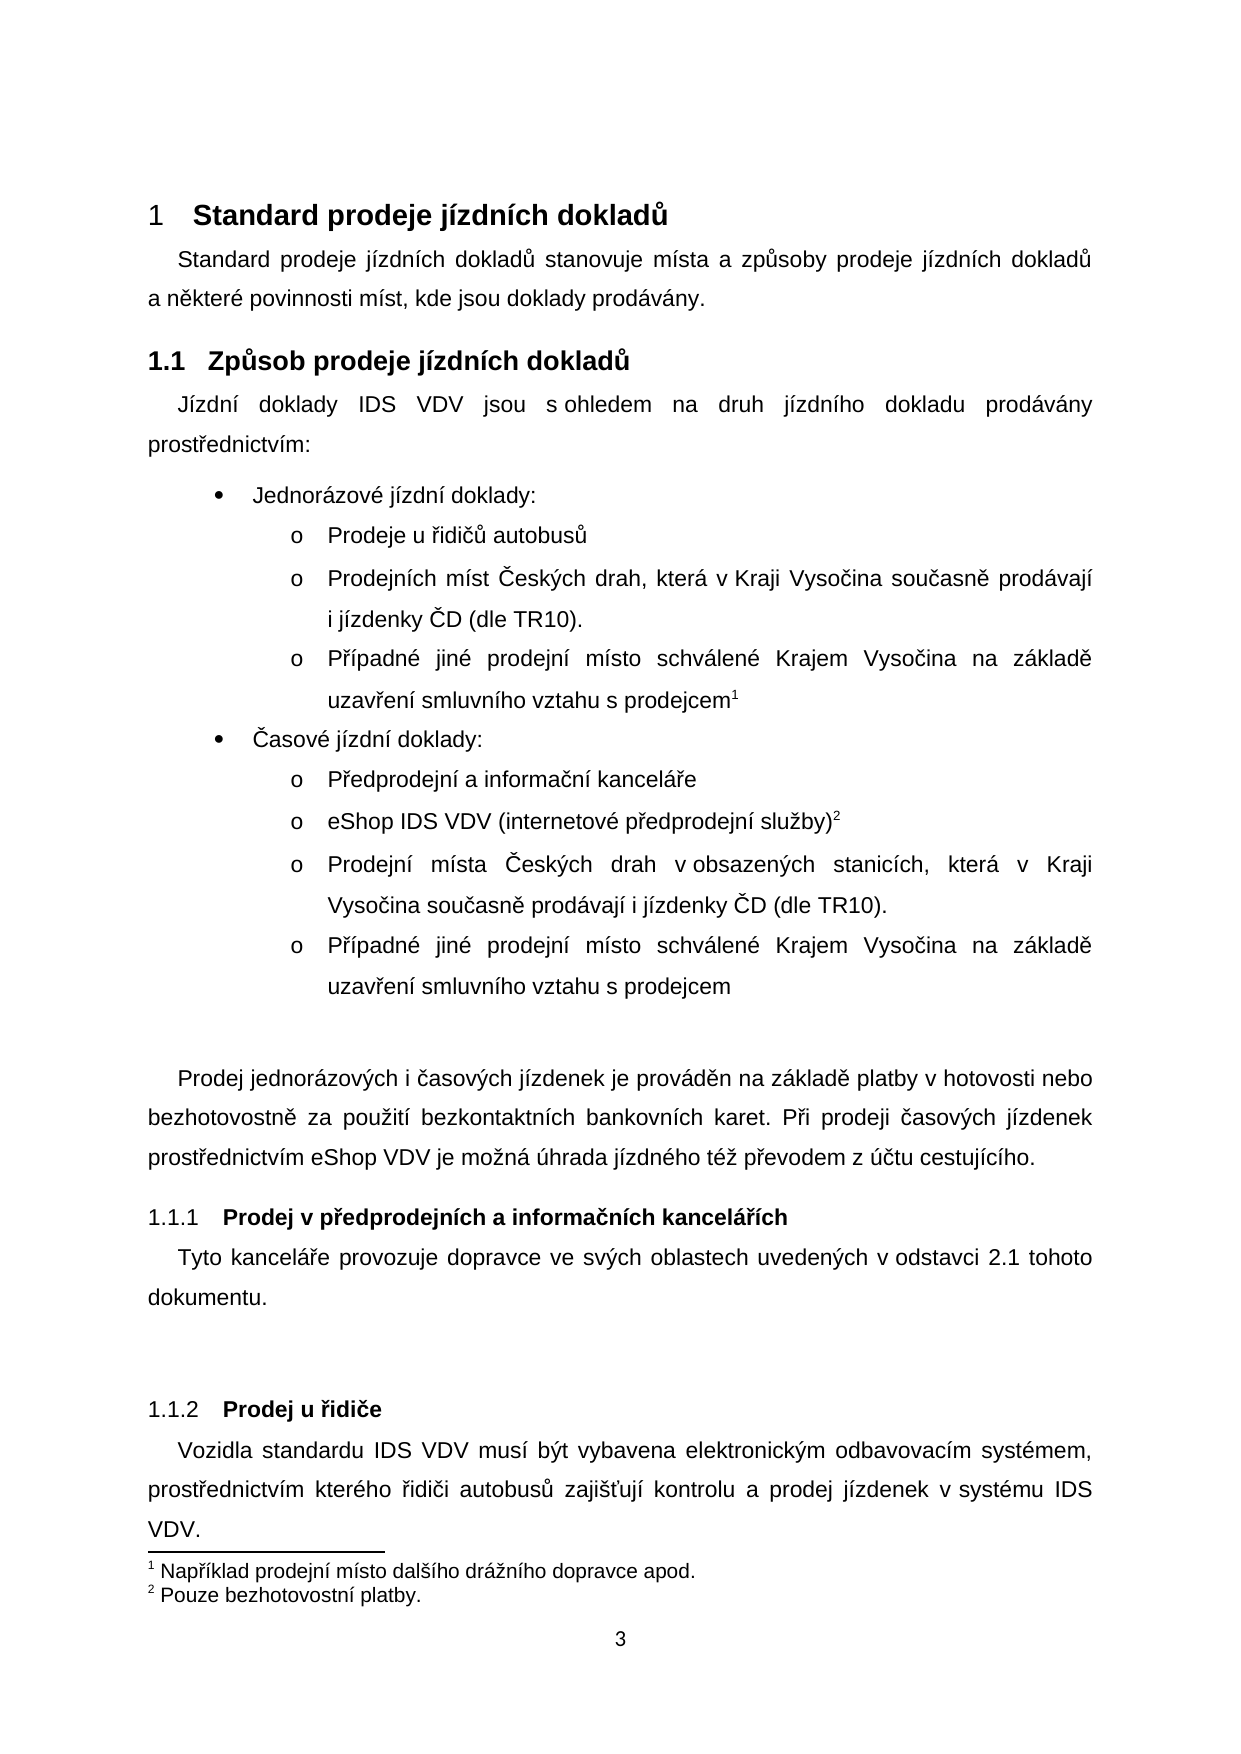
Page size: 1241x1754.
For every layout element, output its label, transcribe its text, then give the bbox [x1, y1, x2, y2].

text Jízdní doklady IDS VDV jsou s ohledem na druh jízdního dokladu prodávány prostřednictvím: [148, 391, 1093, 457]
subtitle Způsob prodeje jízdních dokladů [148, 345, 1093, 377]
text Standard prodeje jízdních dokladů stanovuje místa a způsoby prodeje jízdních dokladů a některé povinnosti míst, kde jsou doklady prodávány. [148, 246, 1093, 311]
subtitle Standard prodeje jízdních dokladů [148, 198, 1093, 231]
list Prodeje u řidičů autobusů [290, 522, 1093, 550]
list Jednorázové jízdní doklady: [215, 482, 1093, 509]
subtitle Prodej u řidiče [148, 1396, 1093, 1422]
list Prodejní místa Českých drah v obsazených stanicích, která v Kraji Vysočina současně prodávají i jízdenky ČD (dle TR10). [290, 851, 1093, 919]
list Případné jiné prodejní místo schválené Krajem Vysočina na základě uzavření smluvního vztahu s prodejcem [290, 645, 1093, 713]
list Předprodejní a informační kanceláře [290, 766, 1093, 794]
list eShop IDS VDV (internetové předprodejní služby) [290, 808, 1093, 837]
list Prodejních míst Českých drah, která v Kraji Vysočina současně prodávají i jízdenky ČD (dle TR10). [290, 564, 1093, 632]
subtitle Prodej v předprodejních a informačních kancelářích [148, 1204, 1093, 1230]
text Prodej jednorázových i časových jízdenek je prováděn na základě platby v hotovosti nebo bezhotovostně za použití bezkontaktních bankovních karet. Při prodeji časových jízdenek prostřednictvím eShop VDV je možná úhrada jízdného též převodem z účtu cestujícího. [148, 1065, 1093, 1170]
list Časové jízdní doklady: [215, 726, 1093, 753]
text Vozidla standardu IDS VDV musí být vybavena elektronickým odbavovacím systémem, prostřednictvím kterého řidiči autobusů zajišťují kontrolu a prodej jízdenek v systému IDS VDV. [148, 1437, 1093, 1542]
text Tyto kanceláře provozuje dopravce ve svých oblastech uvedených v odstavci 2.1 tohoto dokumentu. [148, 1244, 1093, 1310]
list Případné jiné prodejní místo schválené Krajem Vysočina na základě uzavření smluvního vztahu s prodejcem [290, 932, 1093, 999]
